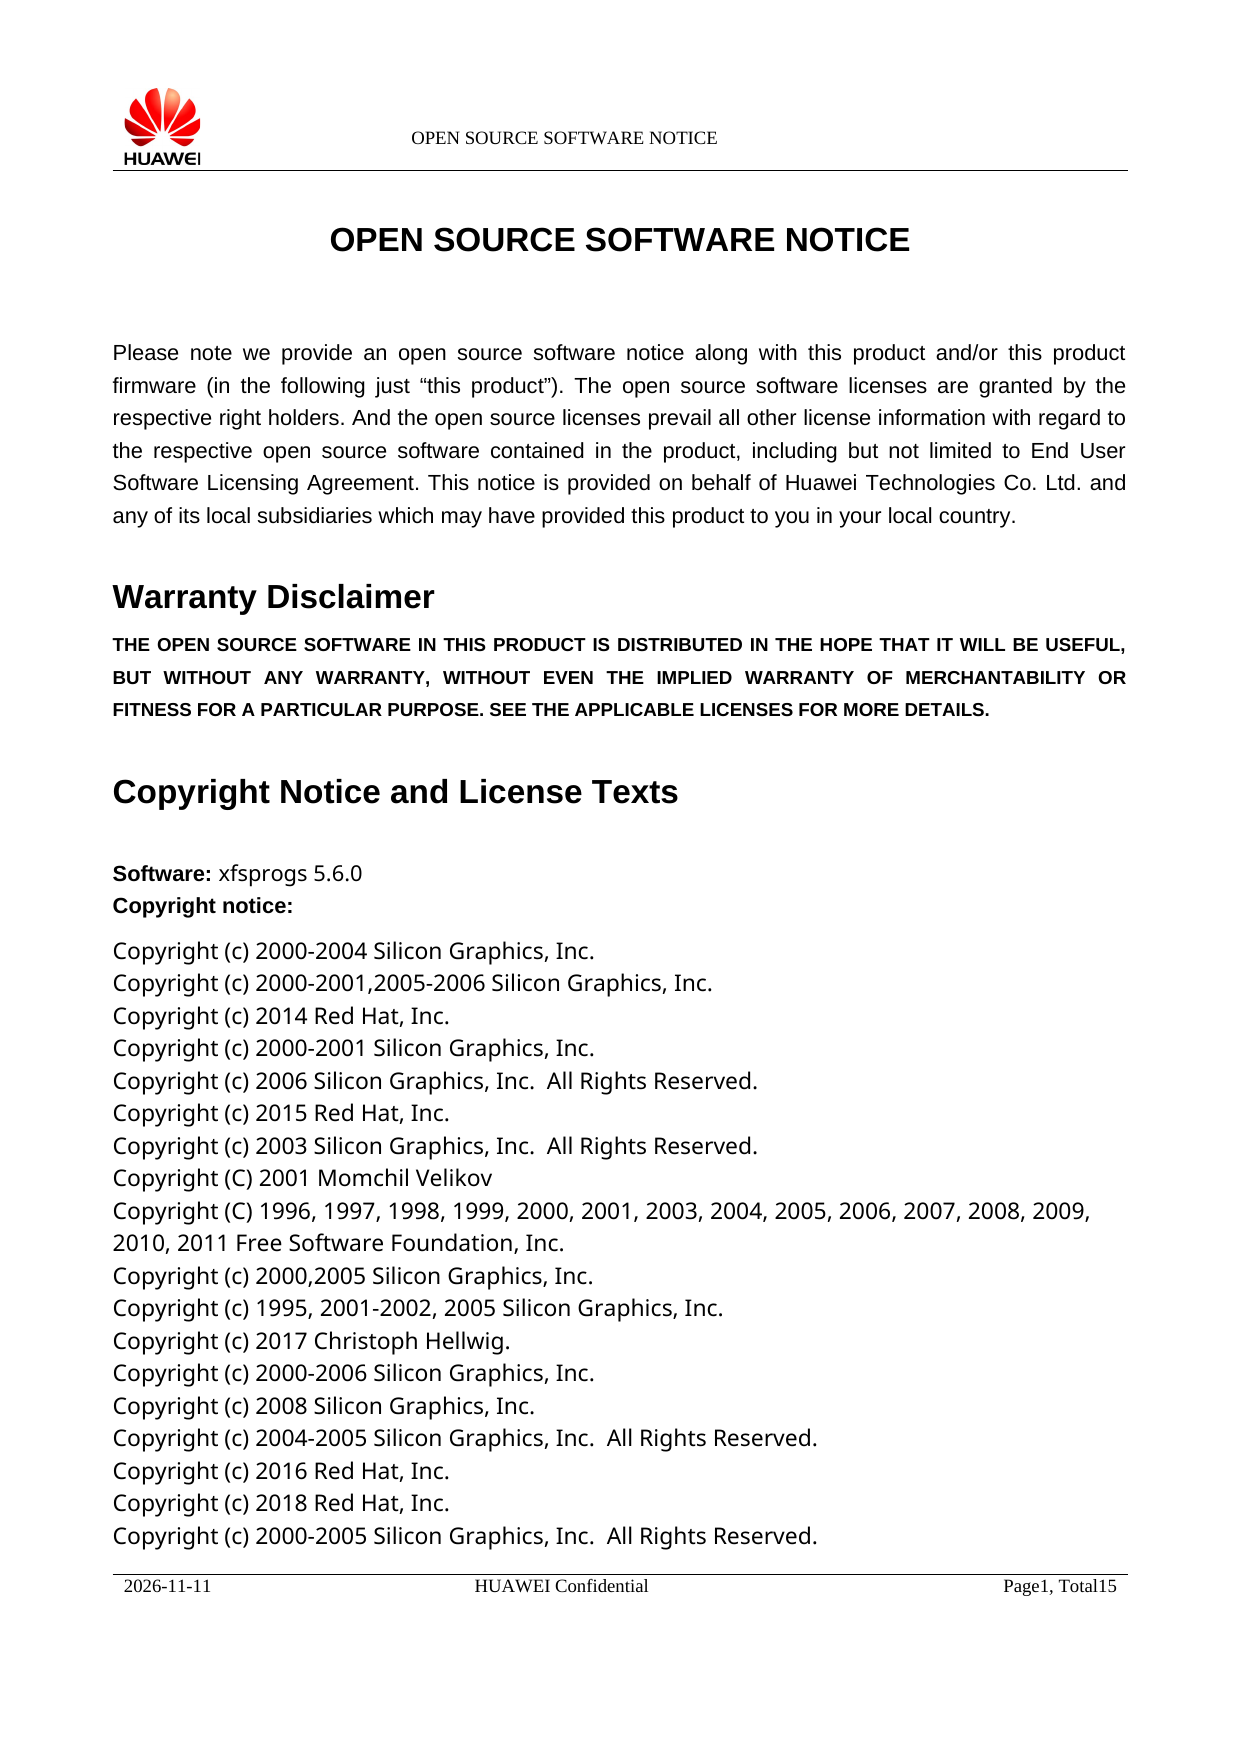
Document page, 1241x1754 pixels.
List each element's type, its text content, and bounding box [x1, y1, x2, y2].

picture [124, 88, 201, 165]
text Copyright notice: [112, 889, 1128, 921]
text Copyright Notice and License Texts [112, 759, 1128, 824]
title Software: xfsprogs 5.6.0 [112, 856, 1128, 889]
text Warranty Disclaimer [112, 564, 1128, 629]
text Please note we provide an open source software notice along with this product and/or this product firmware (in the following just “this product”). The open source software licenses are granted by the respective right holders. And the open source licenses prevail all other license information with regard to the respective open source software contained in the product, including but not limited to End User Software Licensing Agreement. This notice is provided on behalf of Huawei Technologies Co. Ltd. and any of its local subsidiaries which may have provided this product to you in your local country. [112, 336, 1128, 531]
text The open source software in this product is distributed in the hope that it will be useful, but WITHOUT ANY WARRANTY, without even the implied warranty of MERCHANTABILITY or FITNESS FOR A PARTICULAR PURPOSE. See the applicable licenses for more details. [112, 629, 1128, 726]
text OPEN SOURCE SOFTWARE NOTICE [112, 206, 1128, 271]
